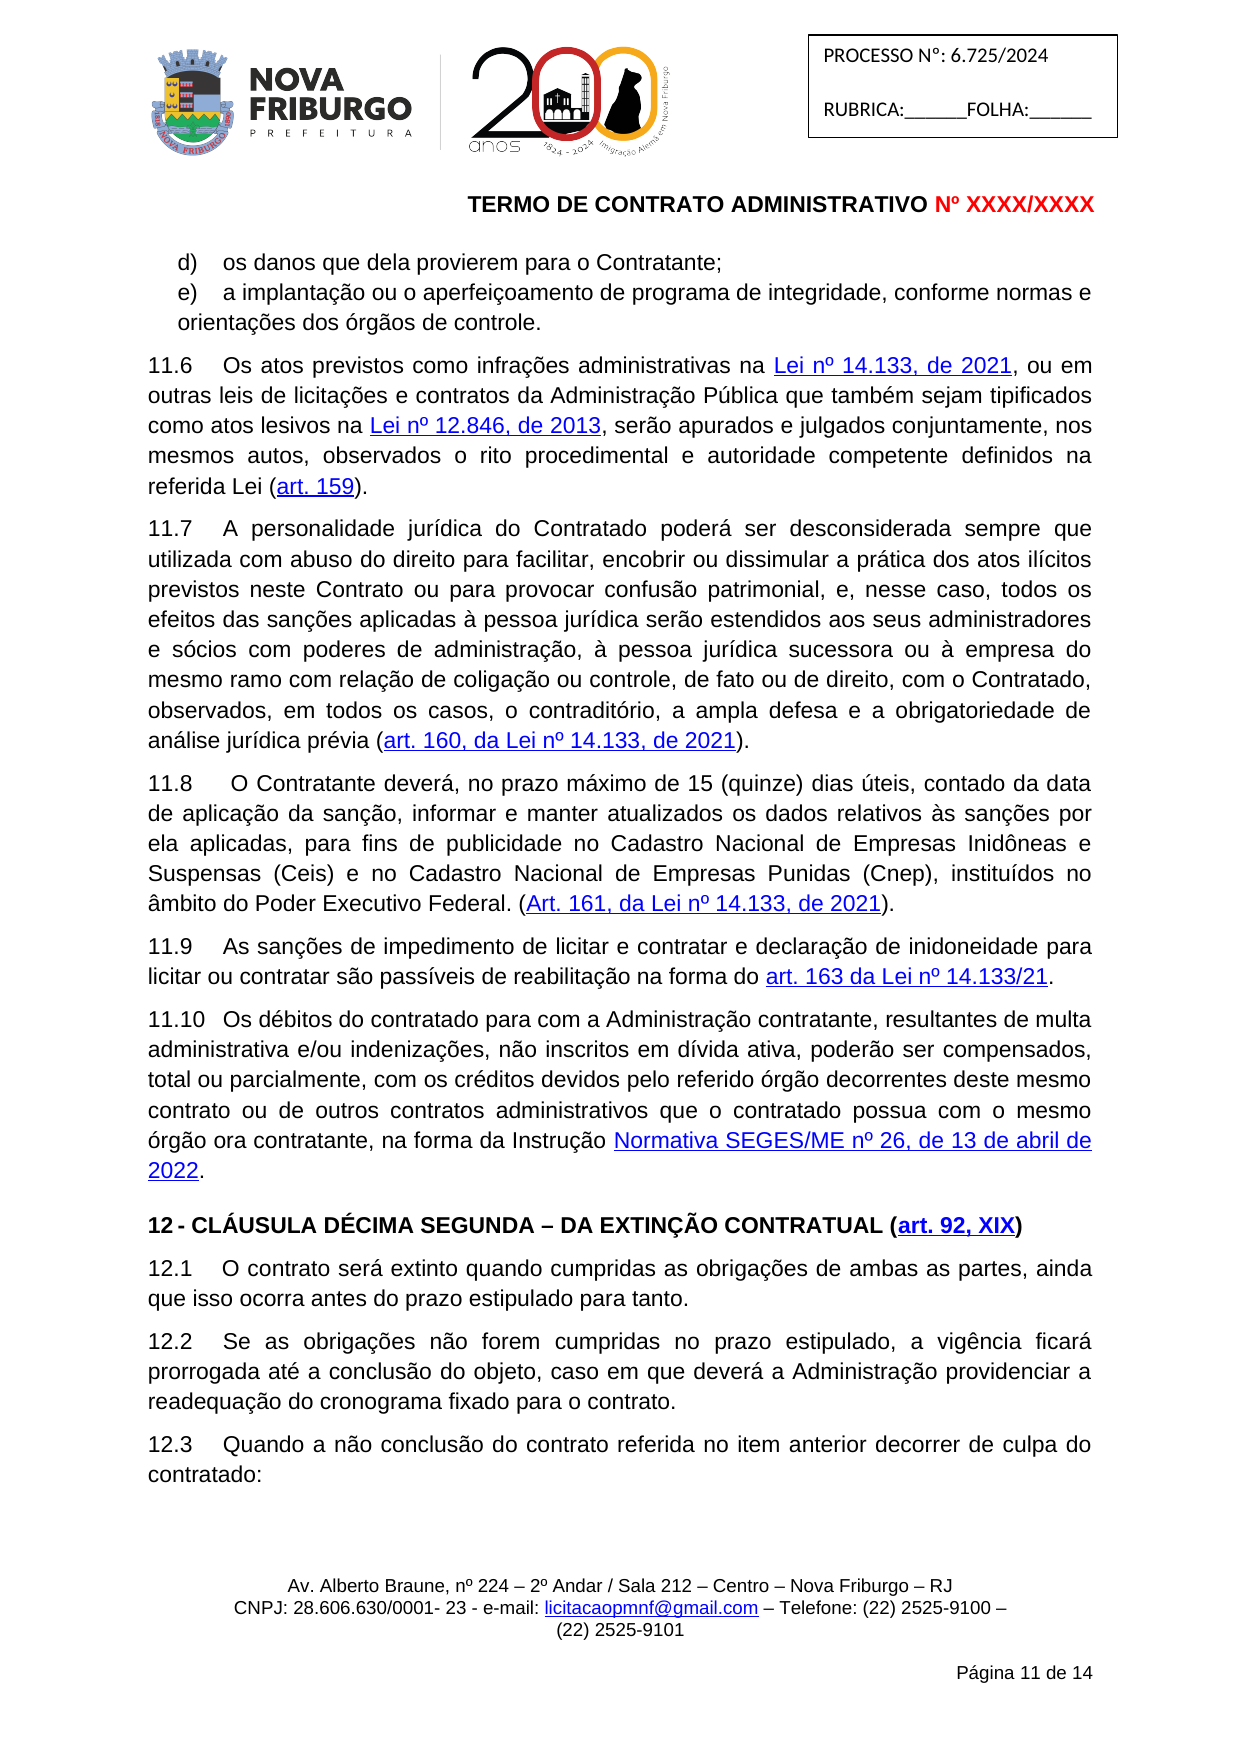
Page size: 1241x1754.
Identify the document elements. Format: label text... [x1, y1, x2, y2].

list A personalidade jurídica do Contratado poderá ser desconsiderada sempre que utilizada com abuso do direito para facilitar, encobrir ou dissimular a prática dos atos ilícitos previstos neste Contrato ou para provocar confusão patrimonial, e, nesse caso, todos os efeitos das sanções aplicadas à pessoa jurídica serão estendidos aos seus administradores e sócios com poderes de administração, à pessoa jurídica sucessora ou à empresa do mesmo ramo com relação de coligação ou controle, de fato ou de direito, com o Contratado, observados, em todos os casos, o contraditório, a ampla defesa e a obrigatoriedade de análise jurídica prévia (art. 160, da Lei nº 14.133, de 2021). [148, 515, 1092, 753]
list Os débitos do contratado para com a Administração contratante, resultantes de multa administrativa e/ou indenizações, não inscritos em dívida ativa, poderão ser compensados, total ou parcialmente, com os créditos devidos pelo referido órgão decorrentes deste mesmo contrato ou de outros contratos administrativos que o contratado possua com o mesmo órgão ora contratante, na forma da Instrução Normativa SEGES/ME nº 26, de 13 de abril de 2022. [148, 1006, 1092, 1183]
list Se as obrigações não forem cumpridas no prazo estipulado, a vigência ficará prorrogada até a conclusão do objeto, caso em que deverá a Administração providenciar a readequação do cronograma fixado para o contrato. [148, 1328, 1092, 1415]
list O Contratante deverá, no prazo máximo de 15 (quinze) dias úteis, contado da data de aplicação da sanção, informar e manter atualizados os dados relativos às sanções por ela aplicadas, para fins de publicidade no Cadastro Nacional de Empresas Inidôneas e Suspensas (Ceis) e no Cadastro Nacional de Empresas Punidas (Cnep), instituídos no âmbito do Poder Executivo Federal. (Art. 161, da Lei nº 14.133, de 2021). [148, 769, 1092, 917]
list - CLÁUSULA DÉCIMA SEGUNDA – DA EXTINÇÃO CONTRATUAL (art. 92, XIX) [148, 1212, 1092, 1239]
list os danos que dela provierem para o Contratante; [177, 249, 1092, 275]
list a implantação ou o aperfeiçoamento de programa de integridade, conforme normas e orientações dos órgãos de controle. [177, 279, 1092, 336]
list Os atos previstos como infrações administrativas na Lei nº 14.133, de 2021, ou em outras leis de licitações e contratos da Administração Pública que também sejam tipificados como atos lesivos na Lei nº 12.846, de 2013, serão apurados e julgados conjuntamente, nos mesmos autos, observados o rito procedimental e autoridade competente definidos na referida Lei (art. 159). [148, 352, 1092, 499]
list Quando a não conclusão do contrato referida no item anterior decorrer de culpa do contratado: [148, 1431, 1092, 1488]
list As sanções de impedimento de licitar e contratar e declaração de inidoneidade para licitar ou contratar são passíveis de reabilitação na forma do art. 163 da Lei nº 14.133/21. [148, 933, 1092, 990]
list O contrato será extinto quando cumpridas as obrigações de ambas as partes, ainda que isso ocorra antes do prazo estipulado para tanto. [148, 1255, 1092, 1312]
picture [124, 14, 702, 185]
